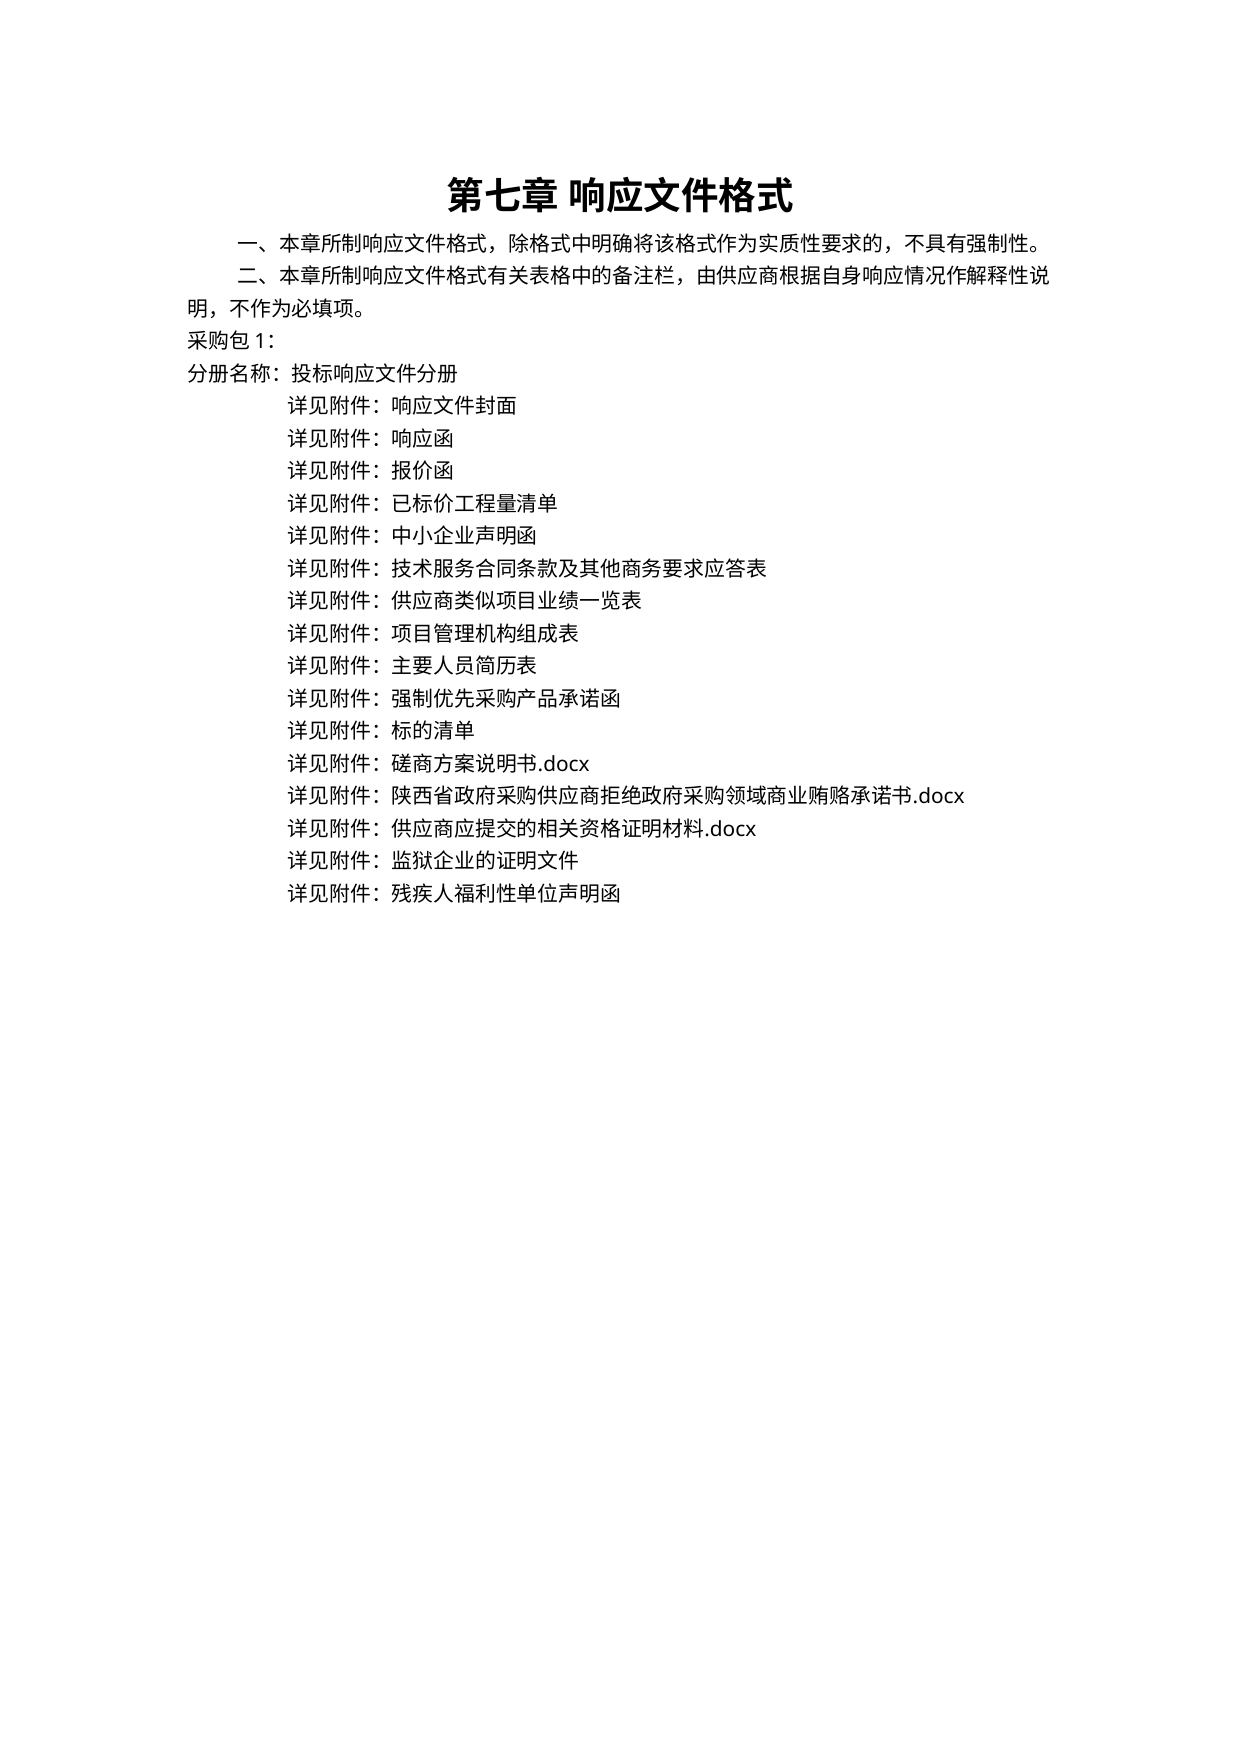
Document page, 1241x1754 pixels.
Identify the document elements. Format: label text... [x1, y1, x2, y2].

text 分册名称：投标响应文件分册 [187, 357, 1053, 389]
text 详见附件：标的清单 [187, 714, 1053, 747]
text 详见附件：项目管理机构组成表 [187, 617, 1053, 649]
text 详见附件：残疾人福利性单位声明函 [187, 877, 1053, 909]
text 详见附件：磋商方案说明书.docx [187, 747, 1053, 779]
text 详见附件：中小企业声明函 [187, 519, 1053, 552]
text 详见附件：强制优先采购产品承诺函 [187, 682, 1053, 714]
text 详见附件：监狱企业的证明文件 [187, 844, 1053, 877]
text 采购包1： [187, 324, 1053, 357]
text 详见附件：报价函 [187, 454, 1053, 487]
text 详见附件：响应文件封面 [187, 389, 1053, 422]
text 一、本章所制响应文件格式，除格式中明确将该格式作为实质性要求的，不具有强制性。 [187, 227, 1053, 259]
text 详见附件：响应函 [187, 422, 1053, 454]
text 详见附件：陕西省政府采购供应商拒绝政府采购领域商业贿赂承诺书.docx [187, 779, 1053, 812]
text 二、本章所制响应文件格式有关表格中的备注栏，由供应商根据自身响应情况作解释性说明，不作为必填项。 [187, 259, 1053, 324]
text 详见附件：供应商类似项目业绩一览表 [187, 584, 1053, 617]
text 详见附件：主要人员简历表 [187, 649, 1053, 682]
text 详见附件：已标价工程量清单 [187, 487, 1053, 519]
text 第七章 响应文件格式 [187, 162, 1053, 227]
text 详见附件：供应商应提交的相关资格证明材料.docx [187, 812, 1053, 844]
text 详见附件：技术服务合同条款及其他商务要求应答表 [187, 552, 1053, 584]
